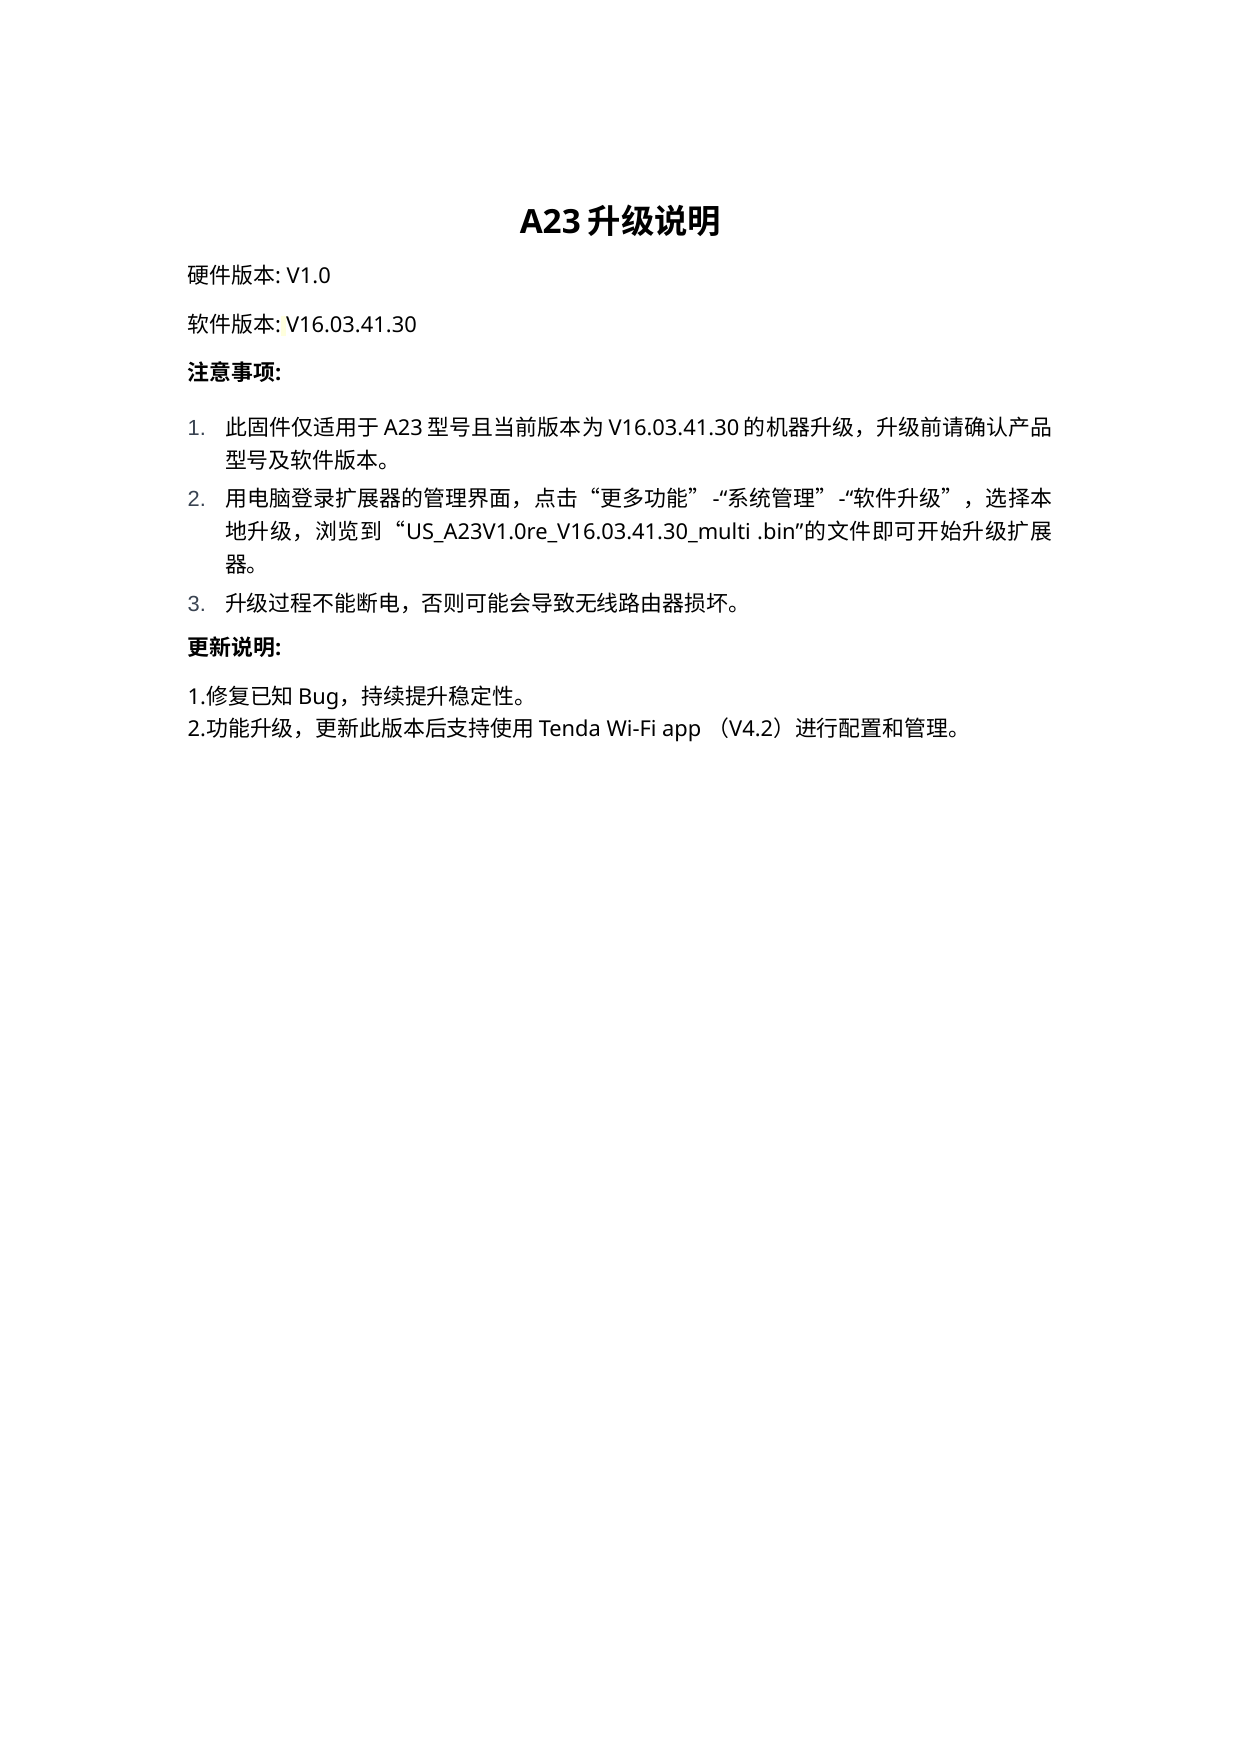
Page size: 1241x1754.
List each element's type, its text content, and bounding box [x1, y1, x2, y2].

text 软件版本: V16.03.41.30 [187, 307, 1053, 339]
text 更新说明: [187, 630, 1053, 663]
list 升级过程不能断电，否则可能会导致无线路由器损坏。 [187, 585, 1053, 618]
list 用电脑登录扩展器的管理界面，点击“更多功能”-“系统管理”-“软件升级”，选择本地升级，浏览到“US_A23V1.0re_V16.03.41.30_multi .bin”的文件即可开始升级扩展器。 [187, 481, 1053, 579]
text 2.功能升级，更新此版本后支持使用Tenda Wi-Fi app （V4.2）进行配置和管理。 [187, 711, 1053, 743]
text 1.修复已知Bug，持续提升稳定性。 [187, 678, 1053, 711]
text 注意事项: [187, 355, 1053, 387]
text 硬件版本: V1.0 [187, 258, 1053, 291]
title A23升级说明 [187, 187, 1053, 252]
list 此固件仅适用于A23型号且当前版本为V16.03.41.30的机器升级，升级前请确认产品型号及软件版本。 [187, 410, 1053, 475]
